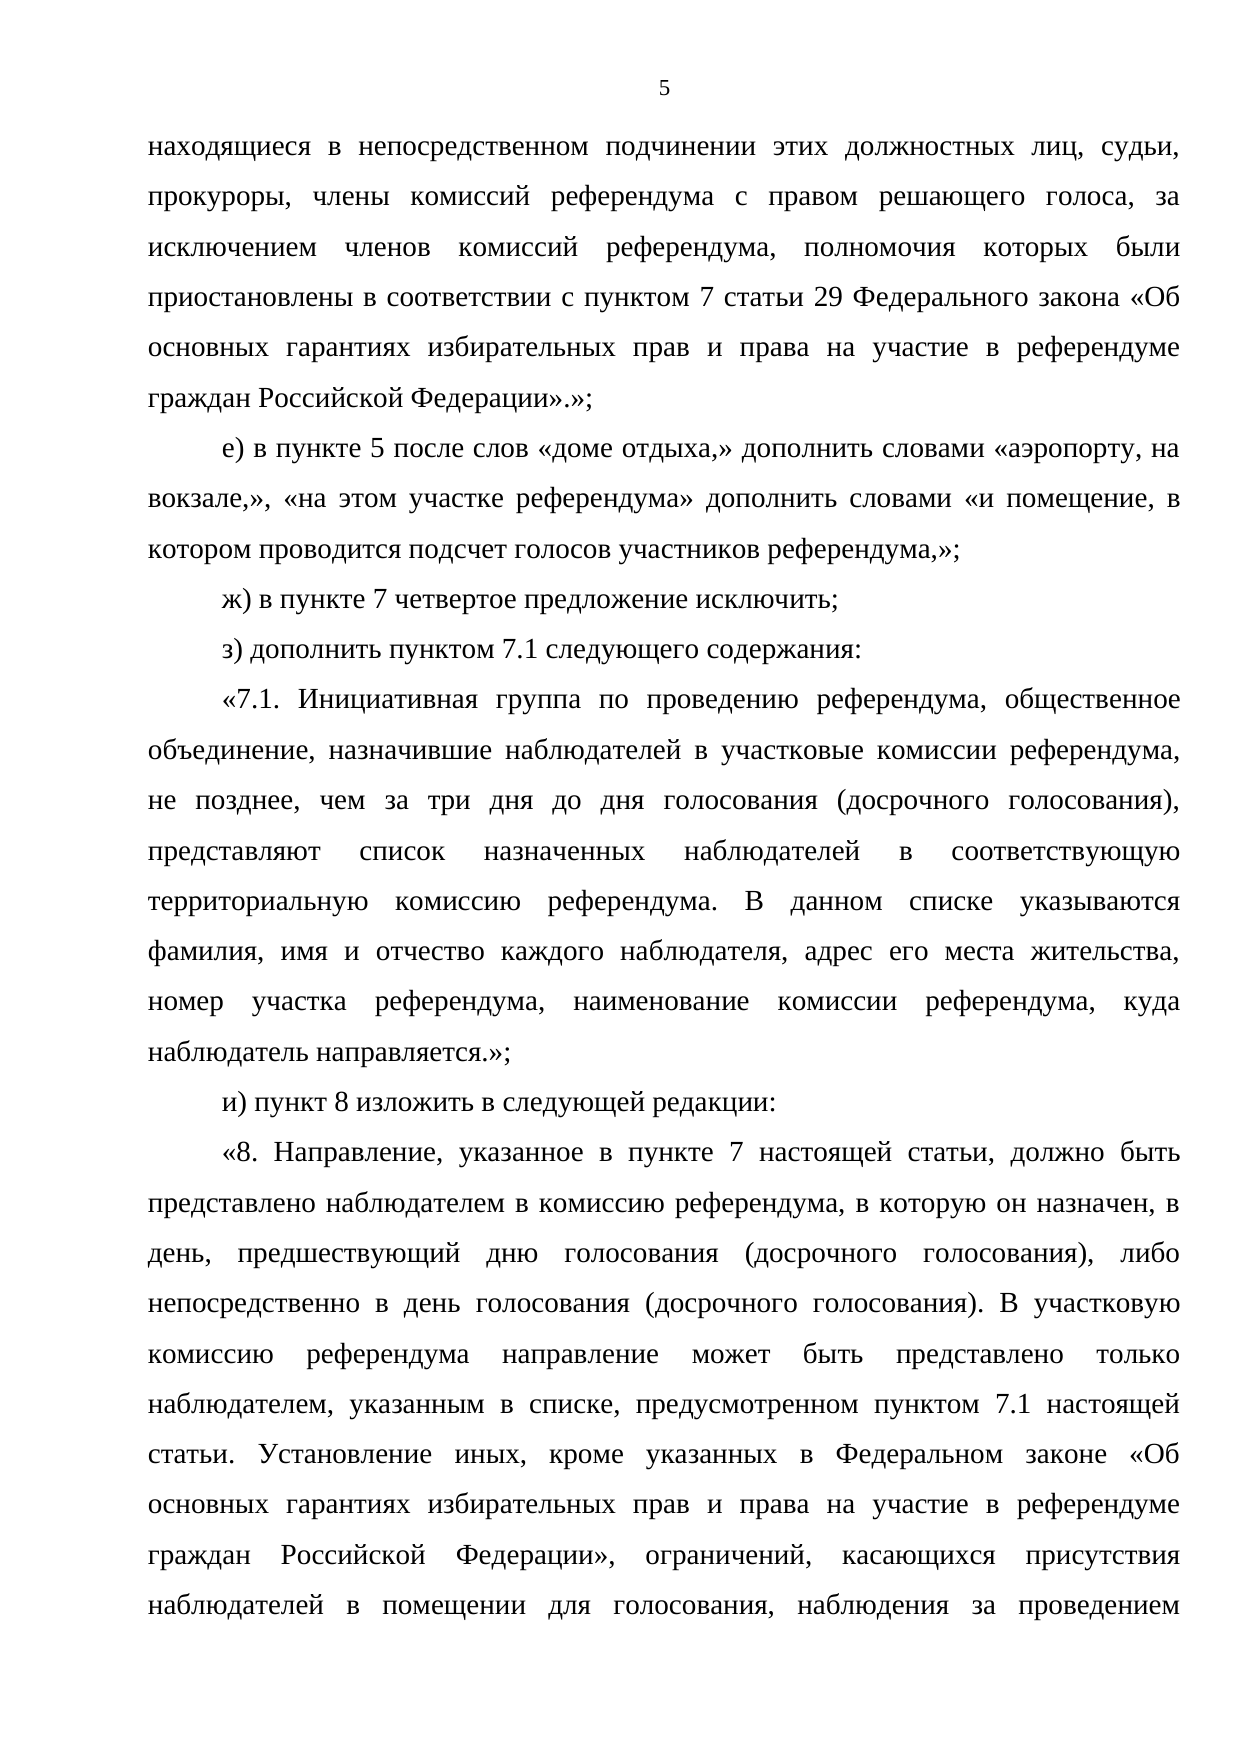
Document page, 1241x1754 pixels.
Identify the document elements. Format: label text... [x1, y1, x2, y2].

text ж) в пункте 7 четвертое предложение исключить; [148, 581, 1181, 614]
text и) пункт 8 изложить в следующей редакции: [148, 1084, 1181, 1118]
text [148, 128, 1181, 413]
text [148, 1134, 1181, 1621]
text з) дополнить пунктом 7.1 следующего содержания: [148, 631, 1181, 665]
text е) в пункте 5 после слов «доме отдыха,» дополнить словами «аэропорту, на вокзале,», «на этом участке референдума» дополнить словами «и помещение, в котором проводится подсчет голосов участников референдума,»; [148, 430, 1181, 564]
text «7.1. Инициативная группа по проведению референдума, общественное объединение, назначившие наблюдателей в участковые комиссии референдума, не позднее, чем за три дня до дня голосования (досрочного голосования), представляют список назначенных наблюдателей в соответствующую территориальную комиссию референдума. В данном списке указываются фамилия, имя и отчество каждого наблюдателя, адрес его места жительства, номер участка референдума, наименование комиссии референдума, куда наблюдатель направляется.»; [148, 682, 1181, 1067]
